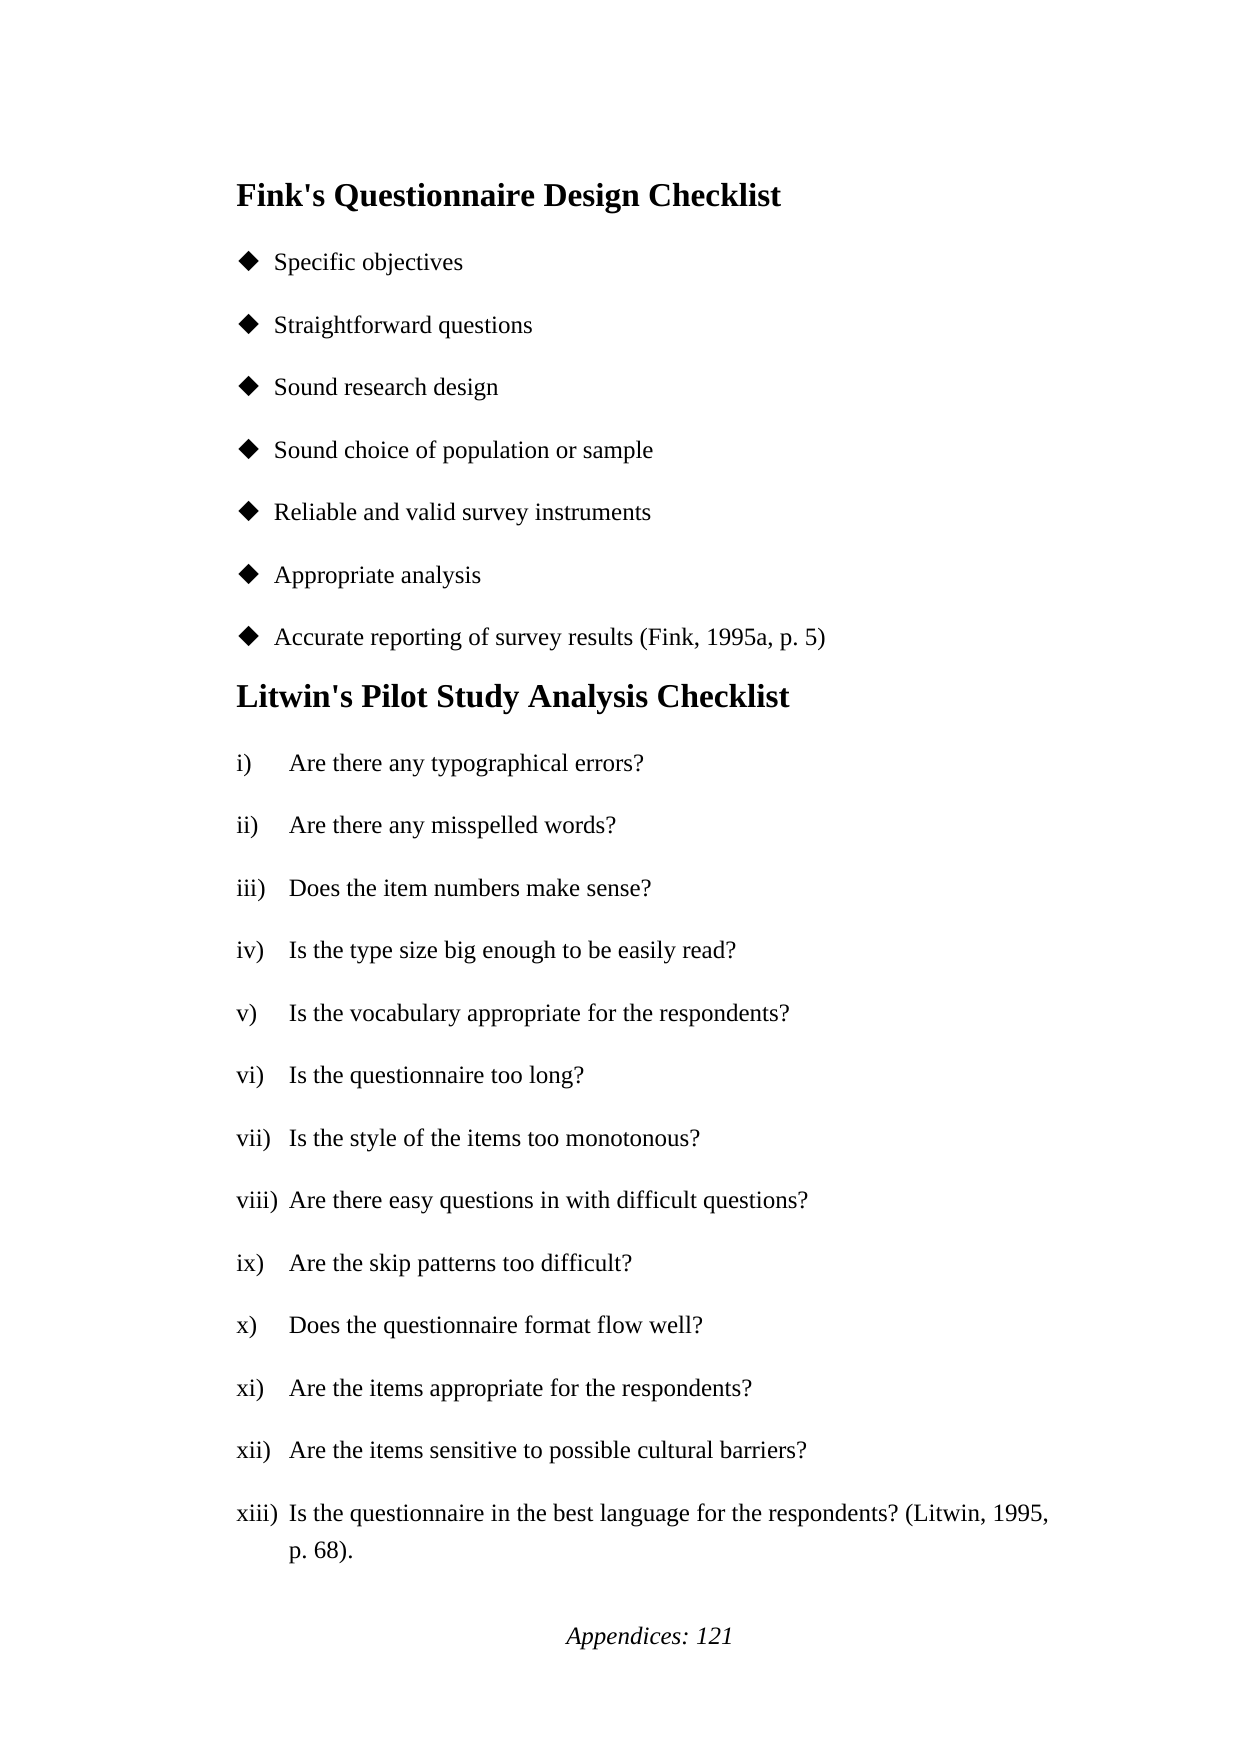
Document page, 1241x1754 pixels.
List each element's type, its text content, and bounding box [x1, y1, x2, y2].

subtitle Fink's Questionnaire Design Checklist [236, 175, 1063, 213]
text Straightforward questions [236, 301, 1063, 338]
text vii) Is the style of the items too monotonous? [236, 1114, 1063, 1152]
text Specific objectives [236, 238, 1063, 276]
text x) Does the questionnaire format flow well? [236, 1302, 1063, 1339]
text Reliable and valid survey instruments [236, 488, 1063, 526]
text Sound research design [236, 363, 1063, 401]
text xii) Are the items sensitive to possible cultural barriers? [236, 1427, 1063, 1464]
text Accurate reporting of survey results (Fink, 1995a, p. 5) [236, 613, 1063, 651]
text viii) Are there easy questions in with difficult questions? [236, 1177, 1063, 1214]
text iii) Does the item numbers make sense? [236, 864, 1063, 902]
text iv) Is the type size big enough to be easily read? [236, 927, 1063, 964]
text v) Is the vocabulary appropriate for the respondents? [236, 989, 1063, 1027]
text Sound choice of population or sample [236, 426, 1063, 463]
text Appropriate analysis [236, 551, 1063, 588]
subtitle Litwin's Pilot Study Analysis Checklist [236, 676, 1063, 714]
text i) Are there any typographical errors? [236, 739, 1063, 777]
text ix) Are the skip patterns too difficult? [236, 1239, 1063, 1277]
text vi) Is the questionnaire too long? [236, 1052, 1063, 1089]
text ii) Are there any misspelled words? [236, 802, 1063, 839]
text xiii) Is the questionnaire in the best language for the respondents? (Litwin, 1995, p. 68). [236, 1489, 1063, 1564]
text xi) Are the items appropriate for the respondents? [236, 1364, 1063, 1402]
